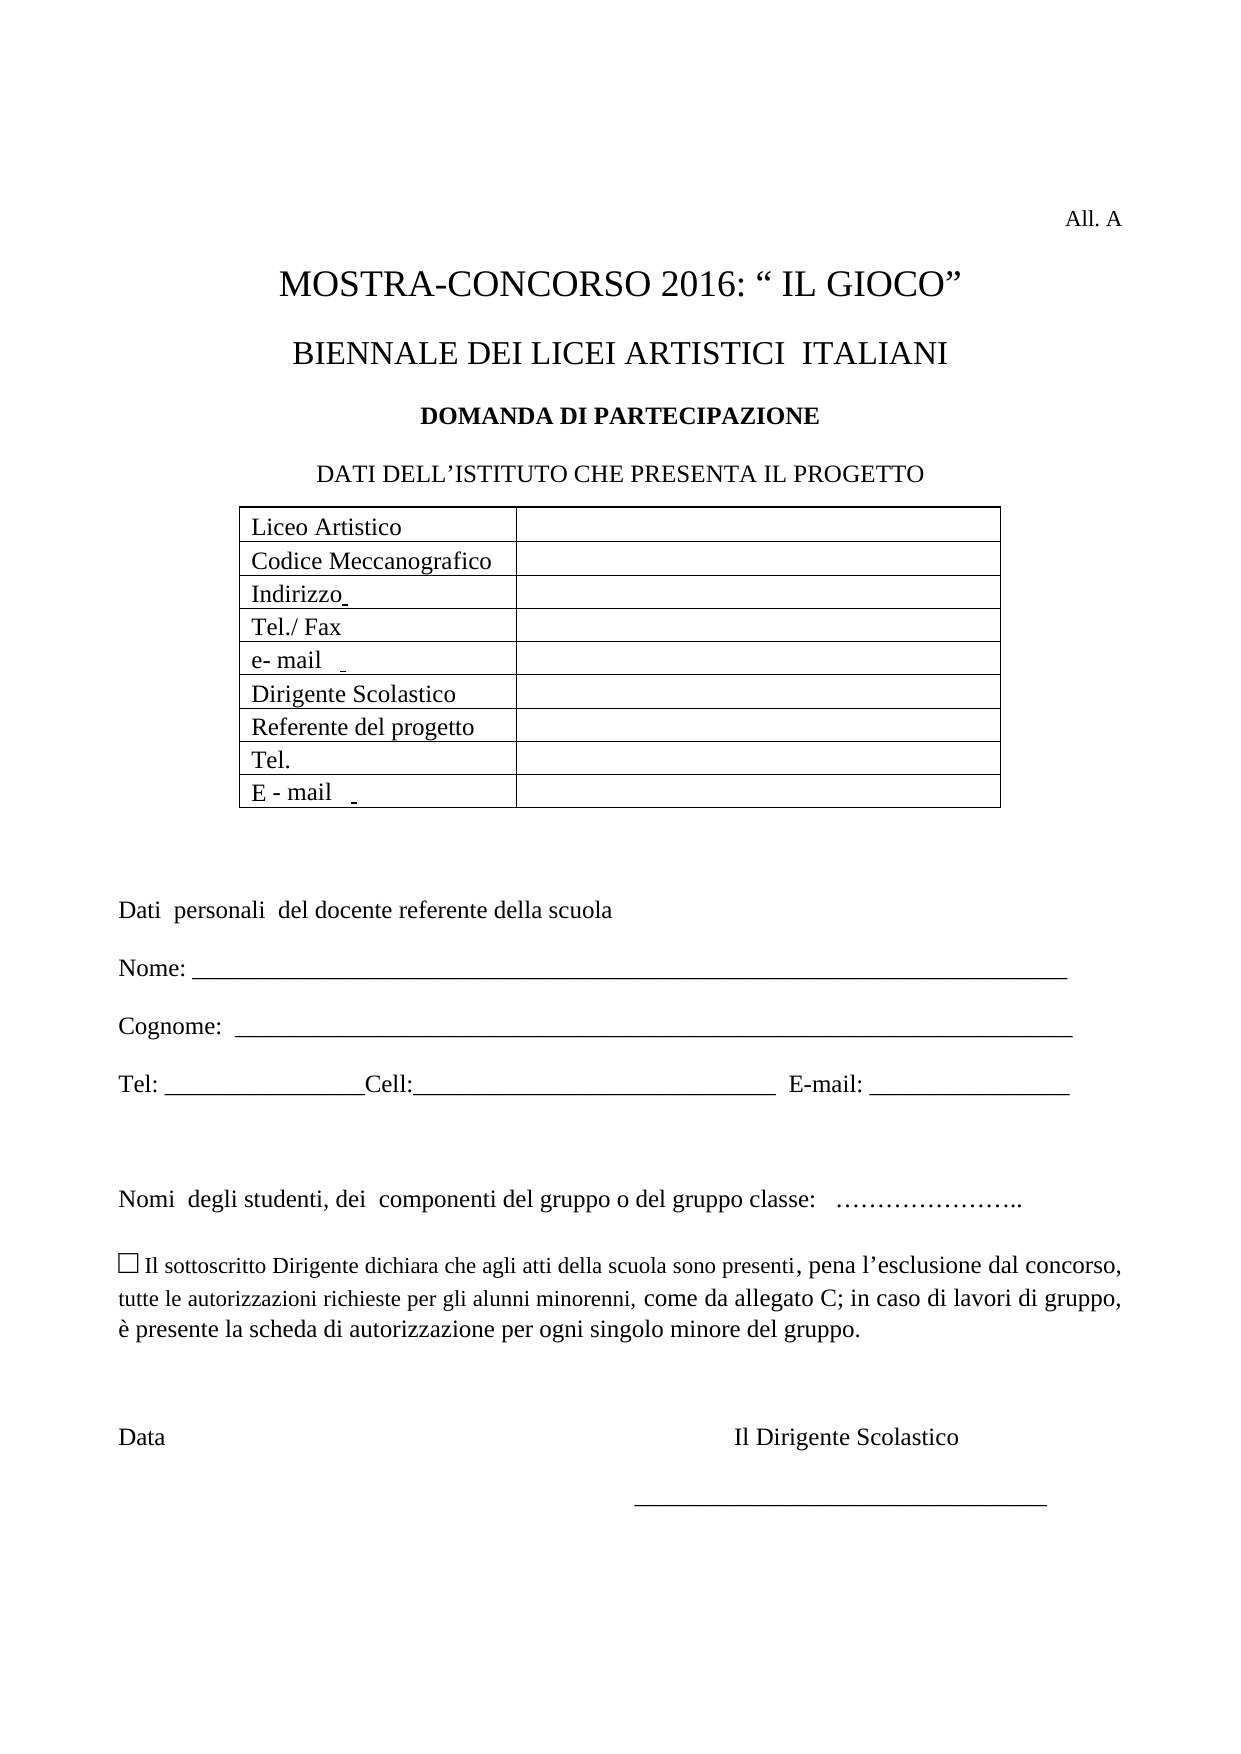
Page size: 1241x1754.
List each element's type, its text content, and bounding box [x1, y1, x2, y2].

text _________________________________ [118, 1480, 1122, 1509]
text Dati personali del docente referente della scuola [118, 895, 1122, 924]
table_cell [517, 742, 1000, 774]
text DOMANDA DI PARTECIPAZIONE [118, 401, 1122, 429]
table_cell Referente del progetto [240, 709, 516, 741]
table_cell Dirigente Scolastico [240, 675, 516, 707]
text □ Il sottoscritto Dirigente dichiara che agli atti della scuola sono presenti, pena l’esclusione dal concorso, tutte le autorizzazioni richieste per gli alunni minorenni, come da allegato C; in caso di lavori di gruppo, è presente la scheda di autorizzazione per ogni singolo minore del gruppo. [118, 1242, 1122, 1343]
text MOSTRA-CONCORSO 2016: “ IL GIOCO” [118, 261, 1122, 304]
table_cell [517, 642, 1000, 674]
table_cell Tel./ Fax [240, 609, 516, 641]
table_cell [517, 609, 1000, 641]
table_cell [517, 576, 1000, 608]
text DATI DELL’ISTITUTO CHE PRESENTA IL PROGETTO [118, 459, 1122, 487]
table_header Liceo Artistico [240, 508, 516, 541]
text All. A [118, 206, 1122, 232]
table_cell [517, 542, 1000, 575]
table_cell [517, 709, 1000, 741]
text Cognome: ___________________________________________________________________ [118, 1011, 1122, 1039]
table_cell Tel. [240, 742, 516, 774]
text BIENNALE DEI LICEI ARTISTICI ITALIANI [118, 333, 1122, 372]
text Nome: ______________________________________________________________________ [118, 953, 1122, 982]
table_cell Indirizzo [240, 576, 516, 608]
table_cell e- mail [240, 642, 516, 674]
table_cell Codice Meccanografico [240, 542, 516, 575]
table_header [517, 508, 1000, 541]
text Nomi degli studenti, dei componenti del gruppo o del gruppo classe: ………………….. [118, 1184, 1122, 1213]
table_cell E - mail [240, 775, 516, 807]
table_cell [517, 675, 1000, 707]
table_cell [517, 775, 1000, 807]
text Tel: ________________Cell:_____________________________ E-mail: ________________ [118, 1069, 1122, 1097]
text Data Il Dirigente Scolastico [118, 1422, 1122, 1451]
